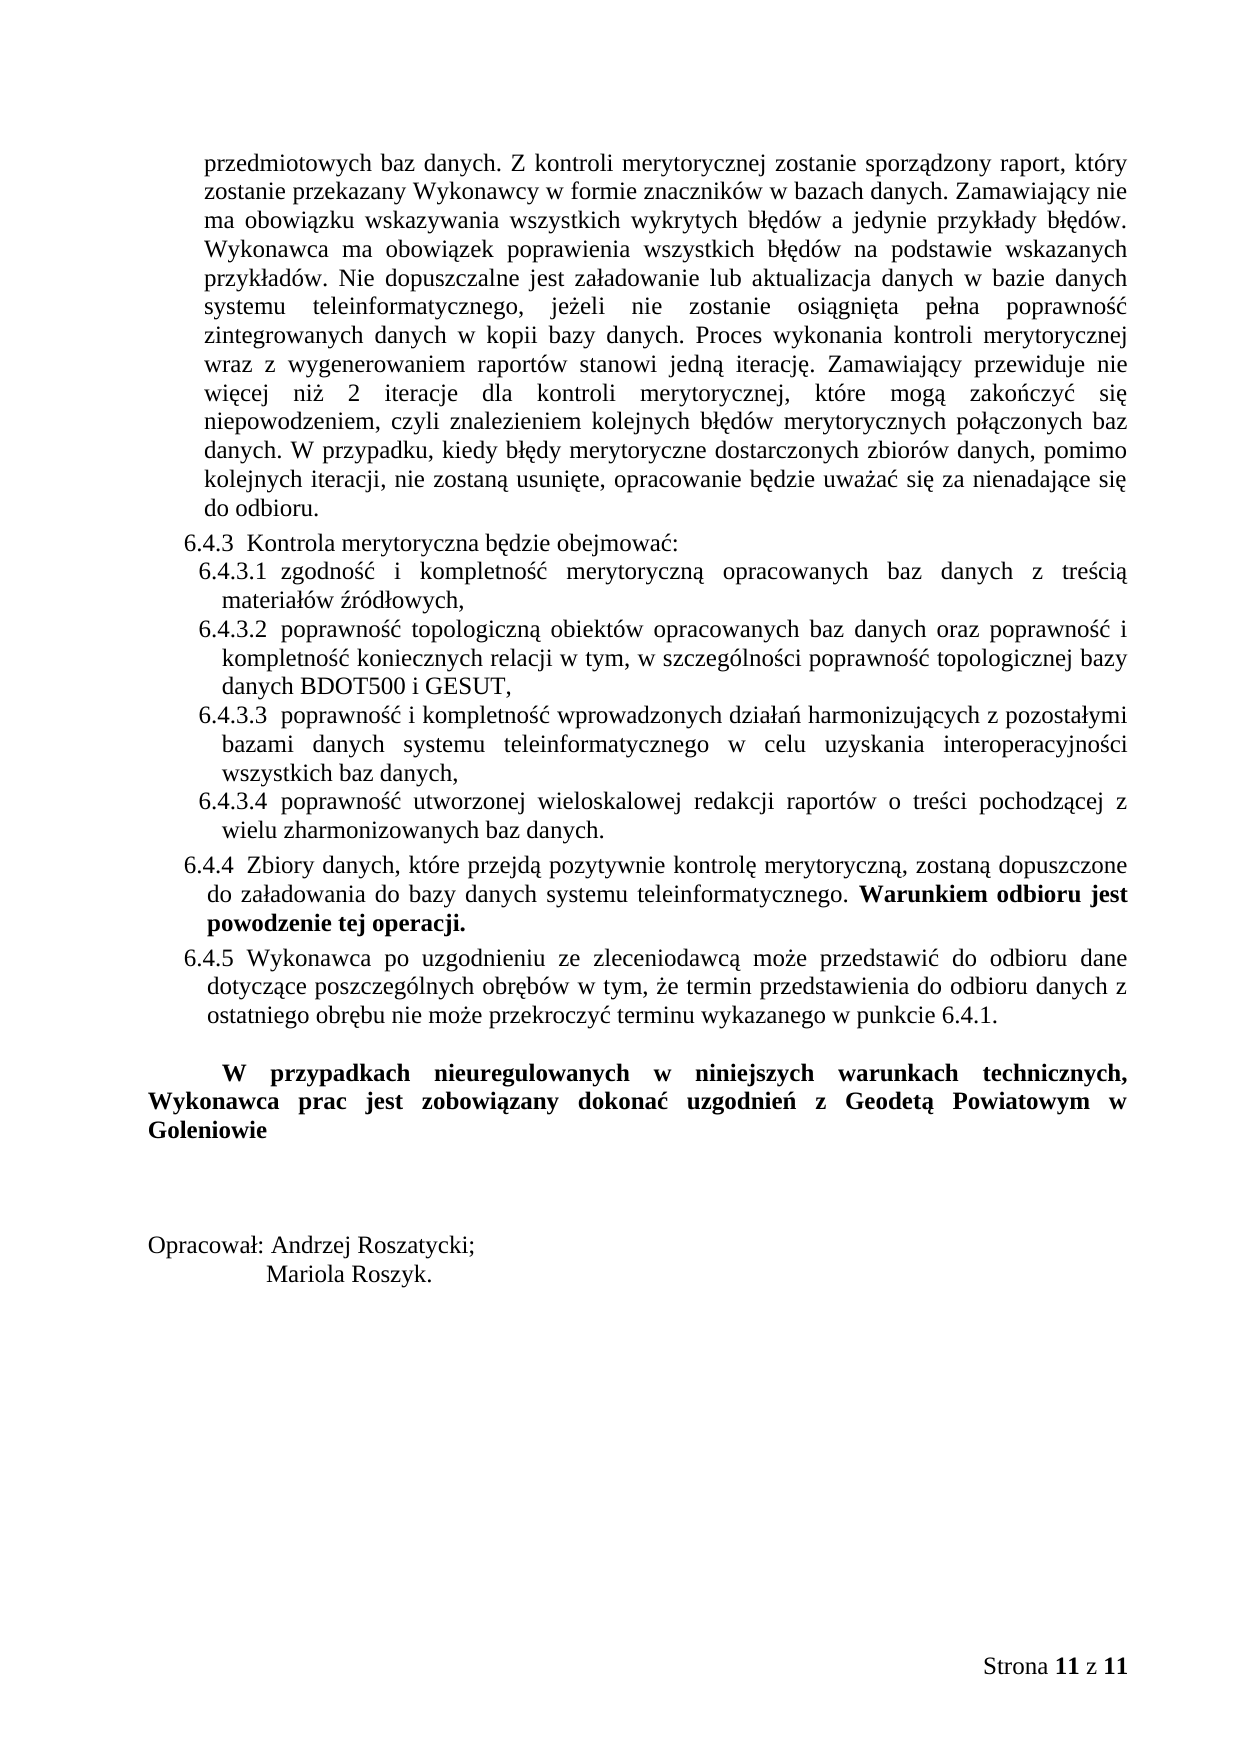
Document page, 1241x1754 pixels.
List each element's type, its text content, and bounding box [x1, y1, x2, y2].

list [177, 148, 1128, 521]
list Kontrola merytoryczna będzie obejmować: [177, 528, 1128, 556]
list Wykonawca po uzgodnieniu ze zleceniodawcą może przedstawić do odbioru dane dotyczące poszczególnych obrębów w tym, że termin przedstawienia do odbioru danych z ostatniego obrębu nie może przekroczyć terminu wykazanego w punkcie 6.4.1. [177, 943, 1128, 1029]
text Mariola Roszyk. [266, 1259, 1128, 1288]
list poprawność utworzonej wieloskalowej redakcji raportów o treści pochodzącej z wielu zharmonizowanych baz danych. [192, 786, 1128, 844]
text Opracował: Andrzej Roszatycki; [148, 1230, 1128, 1259]
text W przypadkach nieuregulowanych w niniejszych warunkach technicznych, Wykonawca prac jest zobowiązany dokonać uzgodnień z Geodetą Powiatowym w Goleniowie [148, 1058, 1128, 1144]
list Zbiory danych, które przejdą pozytywnie kontrolę merytoryczną, zostaną dopuszczone do załadowania do bazy danych systemu teleinformatycznego. Warunkiem odbioru jest powodzenie tej operacji. [177, 850, 1128, 936]
list poprawność topologiczną obiektów opracowanych baz danych oraz poprawność i kompletność koniecznych relacji w tym, w szczególności poprawność topologicznej bazy danych BDOT500 i GESUT, [192, 614, 1128, 700]
list zgodność i kompletność merytoryczną opracowanych baz danych z treścią materiałów źródłowych, [192, 556, 1128, 614]
list poprawność i kompletność wprowadzonych działań harmonizujących z pozostałymi bazami danych systemu teleinformatycznego w celu uzyskania interoperacyjności wszystkich baz danych, [192, 700, 1128, 786]
